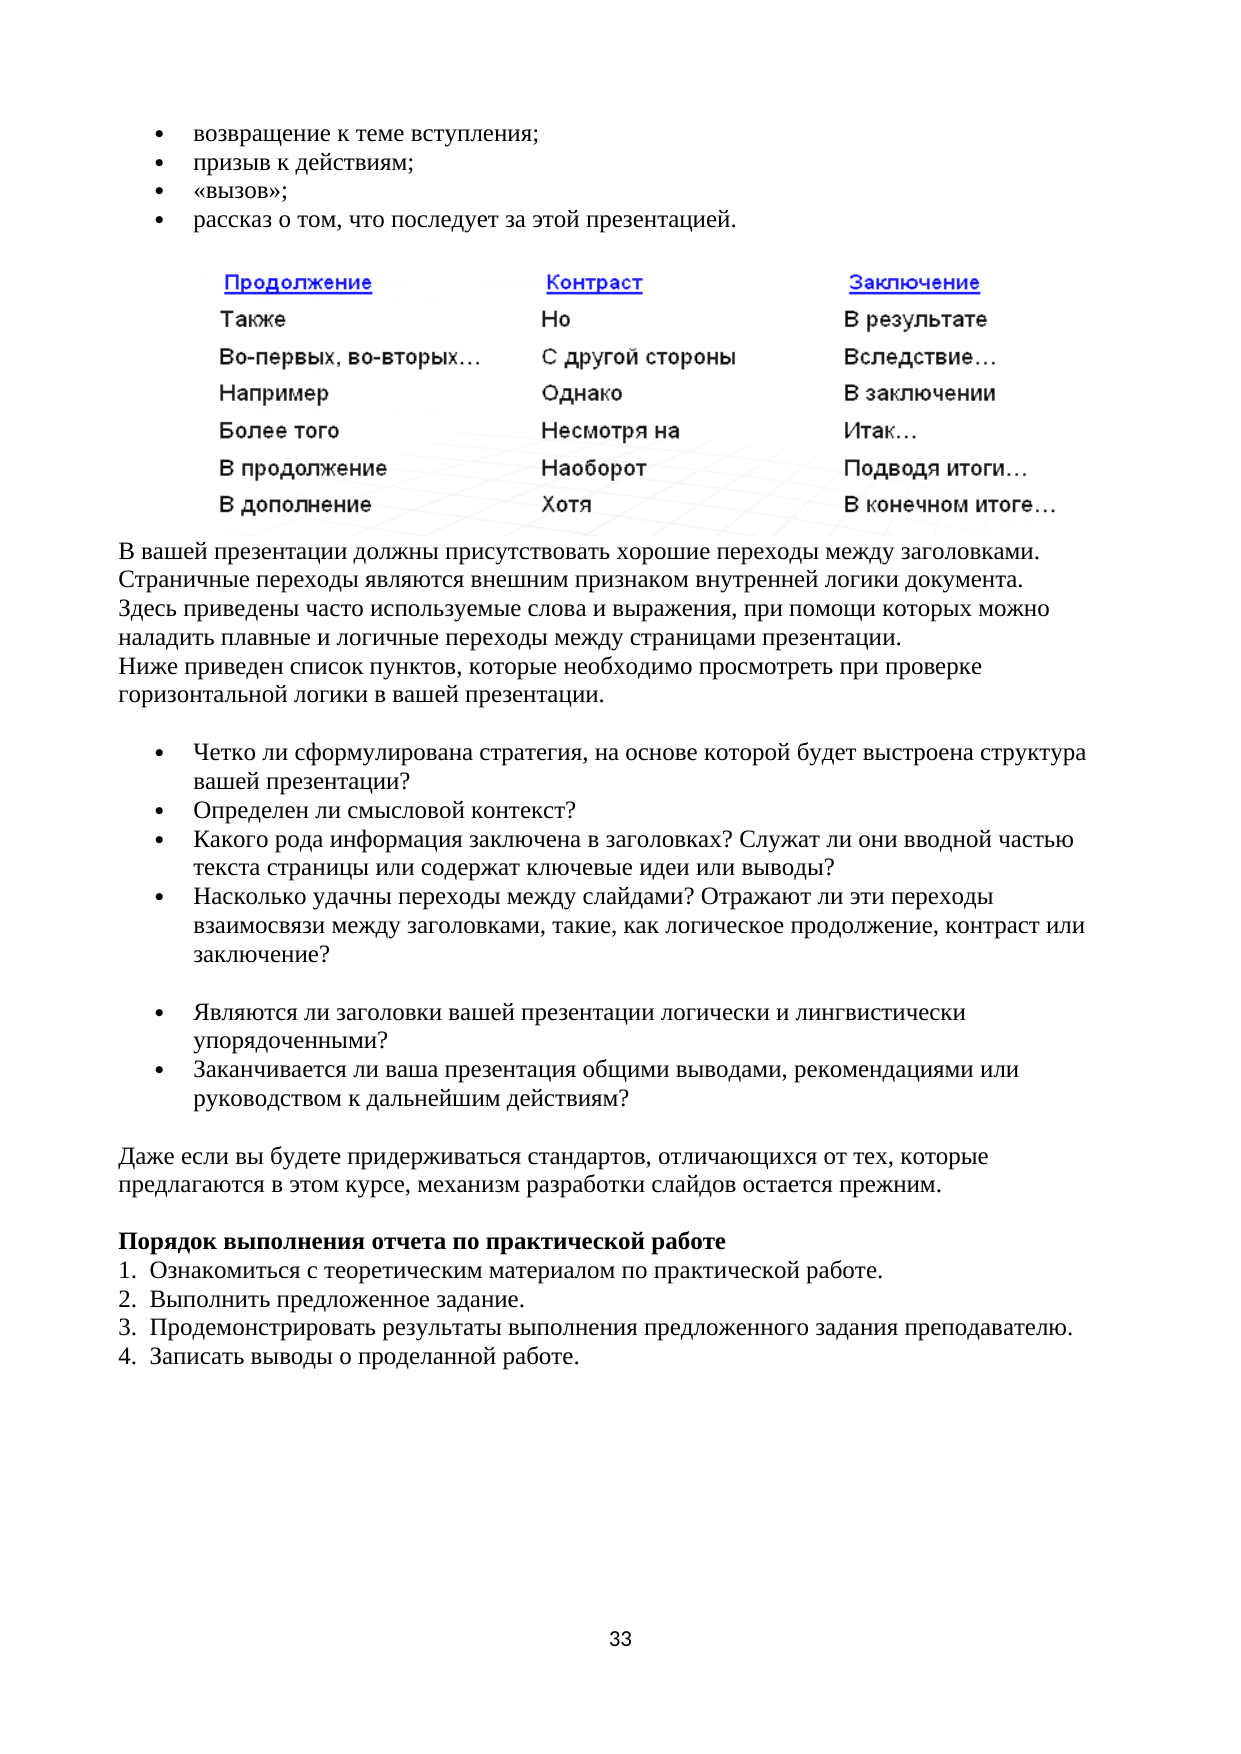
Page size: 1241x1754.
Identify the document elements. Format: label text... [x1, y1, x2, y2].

list Четко ли сформулирована стратегия, на основе которой будет выстроена структура вашей презентации? [156, 737, 1122, 795]
text Даже если вы будете придерживаться стандартов, отличающихся от тех, которые предлагаются в этом курсе, механизм разработки слайдов остается прежним. [118, 1141, 1122, 1226]
text 4. Записать выводы о проделанной работе. [118, 1341, 1122, 1370]
text Порядок выполнения отчета по практической работе [118, 1226, 1122, 1255]
text В вашей презентации должны присутствовать хорошие переходы между заголовками. Страничные переходы являются внешним признаком внутренней логики документа. Здесь приведены часто используемые слова и выражения, при помощи которых можно наладить плавные и логичные переходы между страницами презентации. [118, 536, 1122, 651]
list призыв к действиям; [156, 147, 1122, 176]
list «вызов»; [156, 176, 1122, 204]
list Какого рода информация заключена в заголовках? Служат ли они вводной частью текста страницы или содержат ключевые идеи или выводы? [156, 824, 1122, 881]
list Являются ли заголовки вашей презентации логически и лингвистически упорядоченными? [156, 997, 1122, 1054]
text Ниже приведен список пунктов, которые необходимо просмотреть при проверке горизонтальной логики в вашей презентации. [118, 651, 1122, 708]
text 2. Выполнить предложенное задание. [118, 1284, 1122, 1312]
list рассказ о том, что последует за этой презентацией. [156, 204, 1122, 233]
list Определен ли смысловой контекст? [156, 795, 1122, 824]
list Насколько удачны переходы между слайдами? Отражают ли эти переходы взаимосвязи между заголовками, такие, как логическое продолжение, контраст или заключение? [156, 881, 1122, 967]
picture [167, 262, 1074, 536]
text 3. Продемонстрировать результаты выполнения предложенного задания преподавателю. [118, 1312, 1122, 1341]
list Заканчивается ли ваша презентация общими выводами, рекомендациями или руководством к дальнейшим действиям? [156, 1054, 1122, 1112]
text 1. Ознакомиться с теоретическим материалом по практической работе. [118, 1255, 1122, 1284]
list возвращение к теме вступления; [156, 118, 1122, 147]
